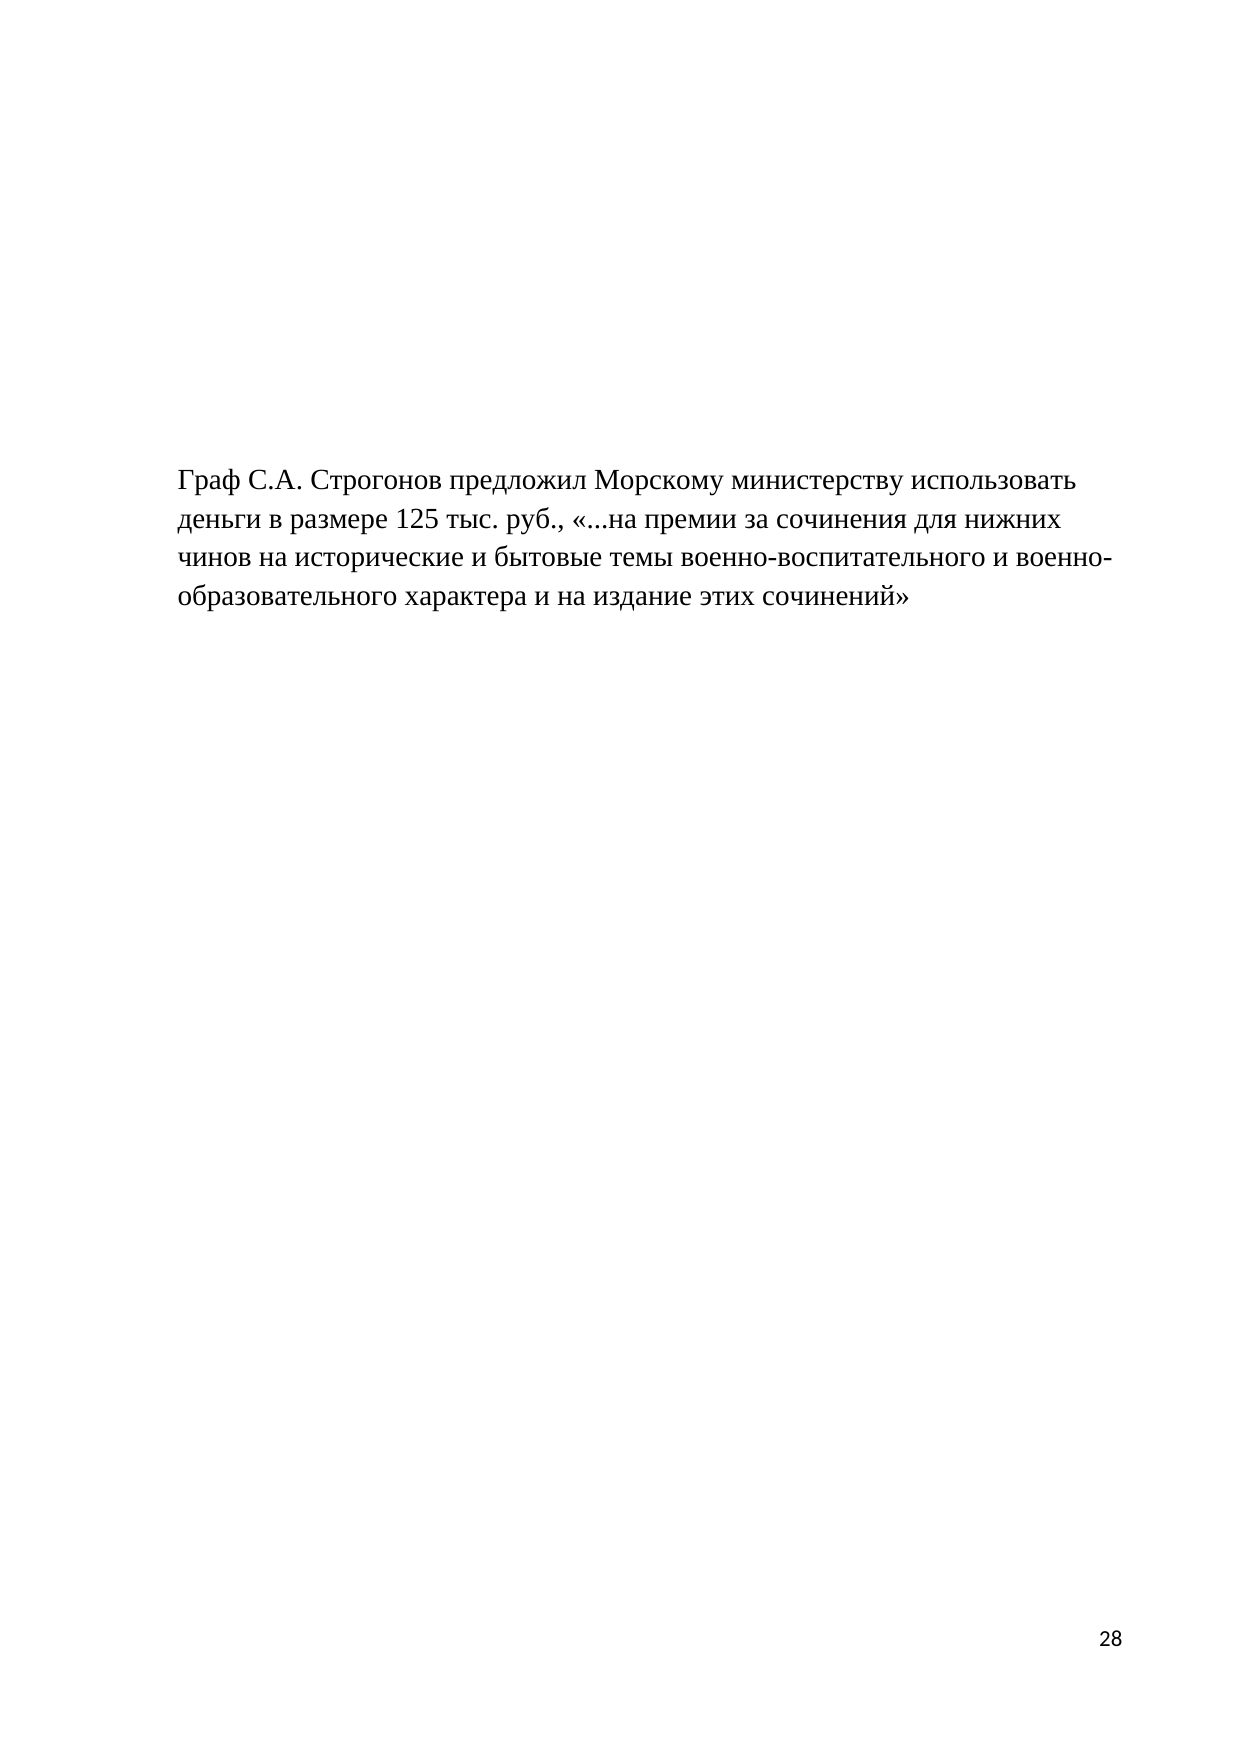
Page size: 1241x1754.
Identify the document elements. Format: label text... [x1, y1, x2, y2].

text Граф С.А. Строгонов предложил Морскому министерству использовать деньги в размере 125 тыс. руб., «...на премии за сочинения для нижних чинов на исторические и бытовые темы военно-воспитательного и военно-образовательного характера и на издание этих сочинений» [177, 462, 1122, 612]
